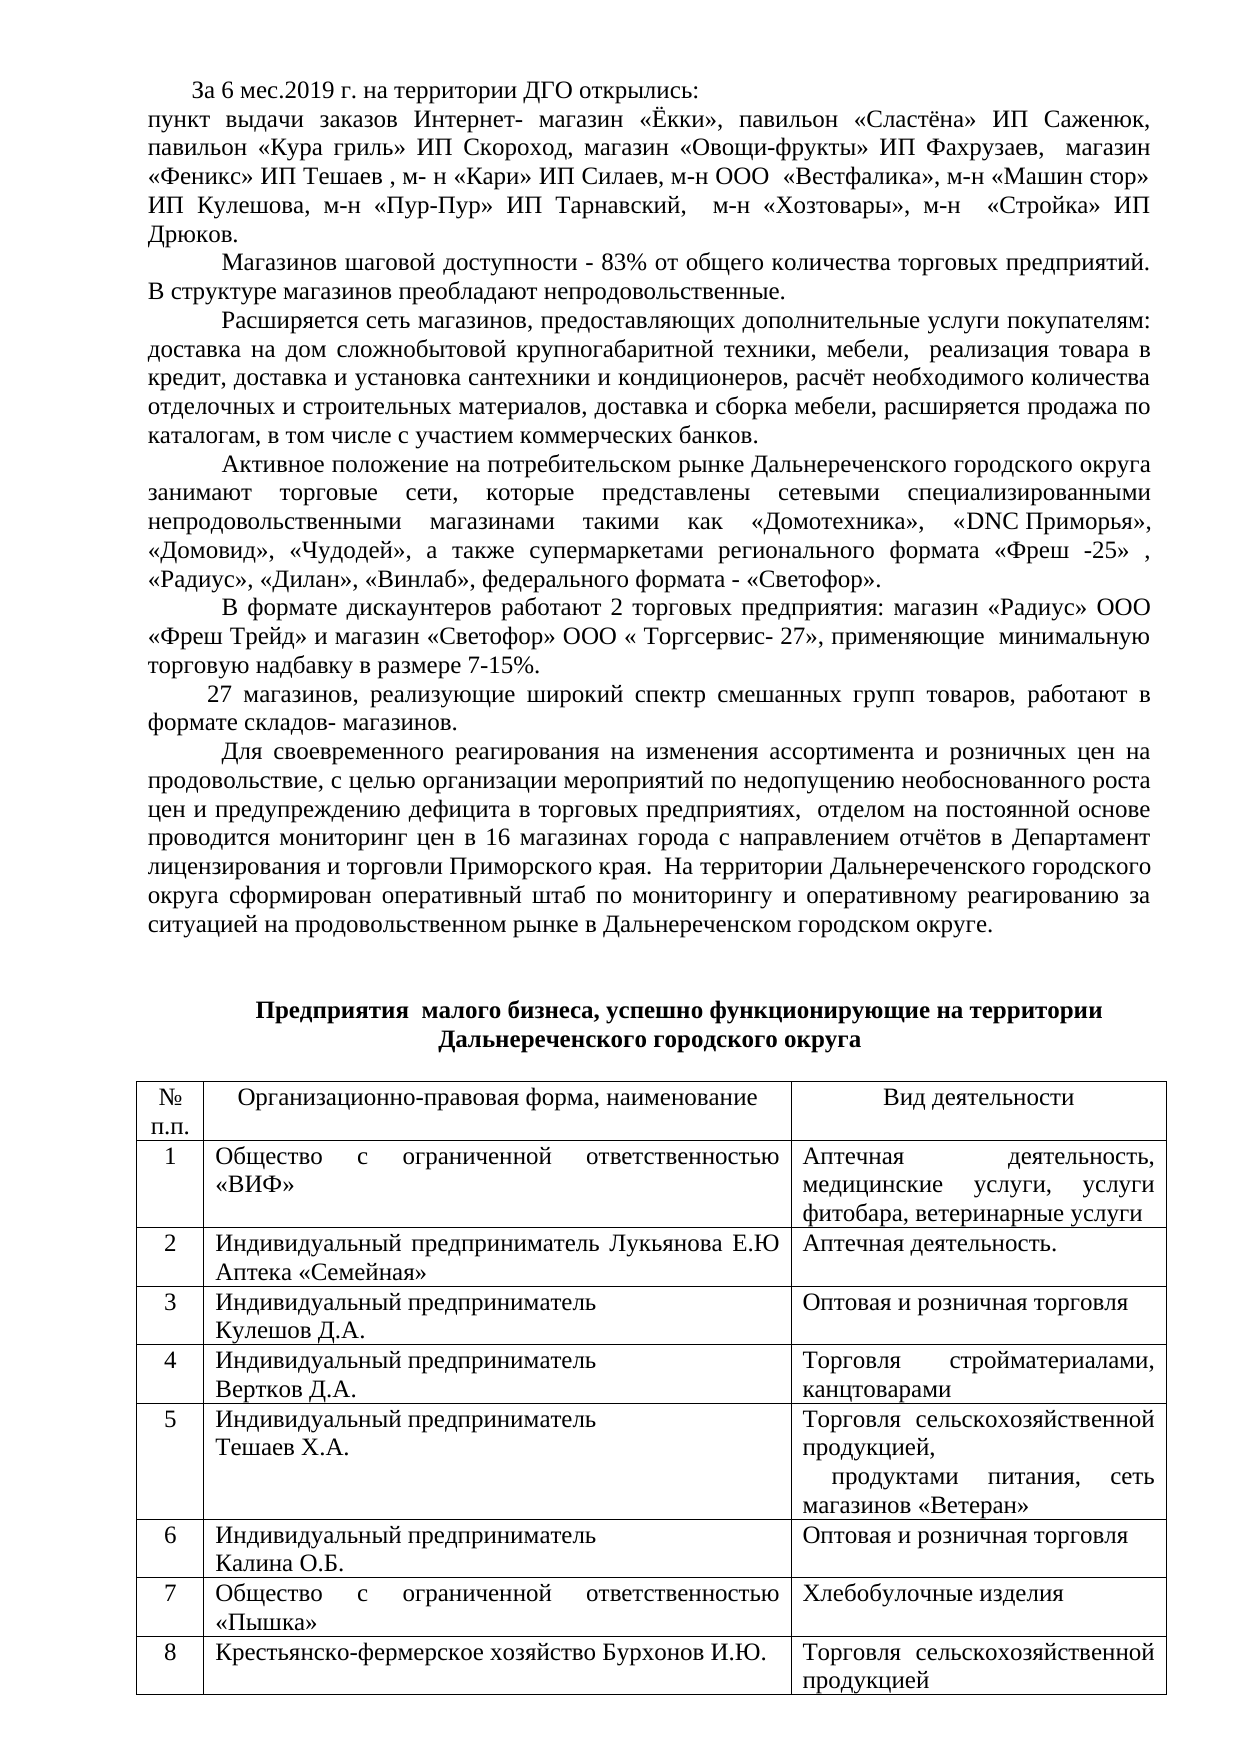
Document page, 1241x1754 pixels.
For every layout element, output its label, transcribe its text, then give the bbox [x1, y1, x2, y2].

table_cell 7 [137, 1578, 203, 1636]
text 27 магазинов, реализующие широкий спектр смешанных групп товаров, работают в формате складов- магазинов. [148, 679, 1152, 736]
table_cell Аптечная деятельность. [792, 1228, 1166, 1286]
table_cell Общество с ограниченной ответственностью «Пышка» [204, 1578, 791, 1636]
table_cell Индивидуальный предприниматель Вертков Д.А. [204, 1345, 791, 1403]
table_cell Хлебобулочные изделия [792, 1578, 1166, 1636]
text Предприятия малого бизнеса, успешно функционирующие на территории Дальнереченского городского округа [148, 995, 1152, 1052]
table_cell Оптовая и розничная торговля [792, 1287, 1166, 1344]
table_header Вид деятельности [792, 1082, 1166, 1140]
title Расширяется сеть магазинов, предоставляющих дополнительные услуги покупателям: доставка на дом сложнобытовой крупногабаритной техники, мебели, реализация товара в кредит, доставка и установка сантехники и кондиционеров, расчёт необходимого количества отделочных и строительных материалов, доставка и сборка мебели, расширяется продажа по каталогам, в том числе с участием коммерческих банков. [148, 305, 1152, 449]
table_cell Общество с ограниченной ответственностью «ВИФ» [204, 1141, 791, 1227]
table_header № п.п. [137, 1082, 203, 1140]
table_cell Оптовая и розничная торговля [792, 1520, 1166, 1577]
text Магазинов шаговой доступности - 83% от общего количества торговых предприятий. В структуре магазинов преобладают непродовольственные. [148, 247, 1152, 305]
table_cell Индивидуальный предприниматель Тешаев Х.А. [204, 1404, 791, 1519]
table_header Организационно-правовая форма, наименование [204, 1082, 791, 1140]
table_cell 3 [137, 1287, 203, 1344]
text Для своевременного реагирования на изменения ассортимента и розничных цен на продовольствие, с целью организации мероприятий по недопущению необоснованного роста цен и предупреждению дефицита в торговых предприятиях, отделом на постоянной основе проводится мониторинг цен в 16 магазинах города с направлением отчётов в Департамент лицензирования и торговли Приморского края. На территории Дальнереченского городского округа сформирован оперативный штаб по мониторингу и оперативному реагированию за ситуацией на продовольственном рынке в Дальнереченском городском округе. [148, 736, 1152, 937]
table_cell Торговля стройматериалами, канцтоварами [792, 1345, 1166, 1403]
table_cell Индивидуальный предприниматель Лукьянова Е.Ю Аптека «Семейная» [204, 1228, 791, 1286]
table_cell 5 [137, 1404, 203, 1519]
table_cell Крестьянско-фермерское хозяйство Бурхонов И.Ю. [204, 1637, 791, 1694]
text За 6 мес.2019 г. на территории ДГО открылись: [148, 75, 1152, 104]
table_cell Торговля сельскохозяйственной продукцией, продуктами питания, сеть магазинов «Ветеран» [792, 1404, 1166, 1519]
table_cell Торговля сельскохозяйственной продукцией [792, 1637, 1166, 1694]
table_cell Индивидуальный предприниматель Калина О.Б. [204, 1520, 791, 1577]
text В формате дискаунтеров работают 2 торговых предприятия: магазин «Радиус» ООО «Фреш Трейд» и магазин «Светофор» ООО « Торгсервис- 27», применяющие минимальную торговую надбавку в размере 7-15%. [148, 592, 1152, 679]
table_cell 1 [137, 1141, 203, 1227]
text Активное положение на потребительском рынке Дальнереченского городского округа занимают торговые сети, которые представлены сетевыми специализированными непродовольственными магазинами такими как «Домотехника», «DNC Приморья», «Домовид», «Чудодей», а также супермаркетами регионального формата «Фреш -25» , «Радиус», «Дилан», «Винлаб», федерального формата - «Светофор». [148, 449, 1152, 592]
table_cell 4 [137, 1345, 203, 1403]
table_cell 2 [137, 1228, 203, 1286]
text пункт выдачи заказов Интернет- магазин «Ёкки», павильон «Сластёна» ИП Саженюк, павильон «Кура гриль» ИП Скороход, магазин «Овощи-фрукты» ИП Фахрузаев, магазин «Феникс» ИП Тешаев , м- н «Кари» ИП Силаев, м-н ООО «Вестфалика», м-н «Машин стор» ИП Кулешова, м-н «Пур-Пур» ИП Тарнавский, м-н «Хозтовары», м-н «Стройка» ИП Дрюков. [148, 104, 1152, 247]
table_cell Индивидуальный предприниматель Кулешов Д.А. [204, 1287, 791, 1344]
table_cell Аптечная деятельность, медицинские услуги, услуги фитобара, ветеринарные услуги [792, 1141, 1166, 1227]
table_cell 8 [137, 1637, 203, 1694]
table_cell 6 [137, 1520, 203, 1577]
